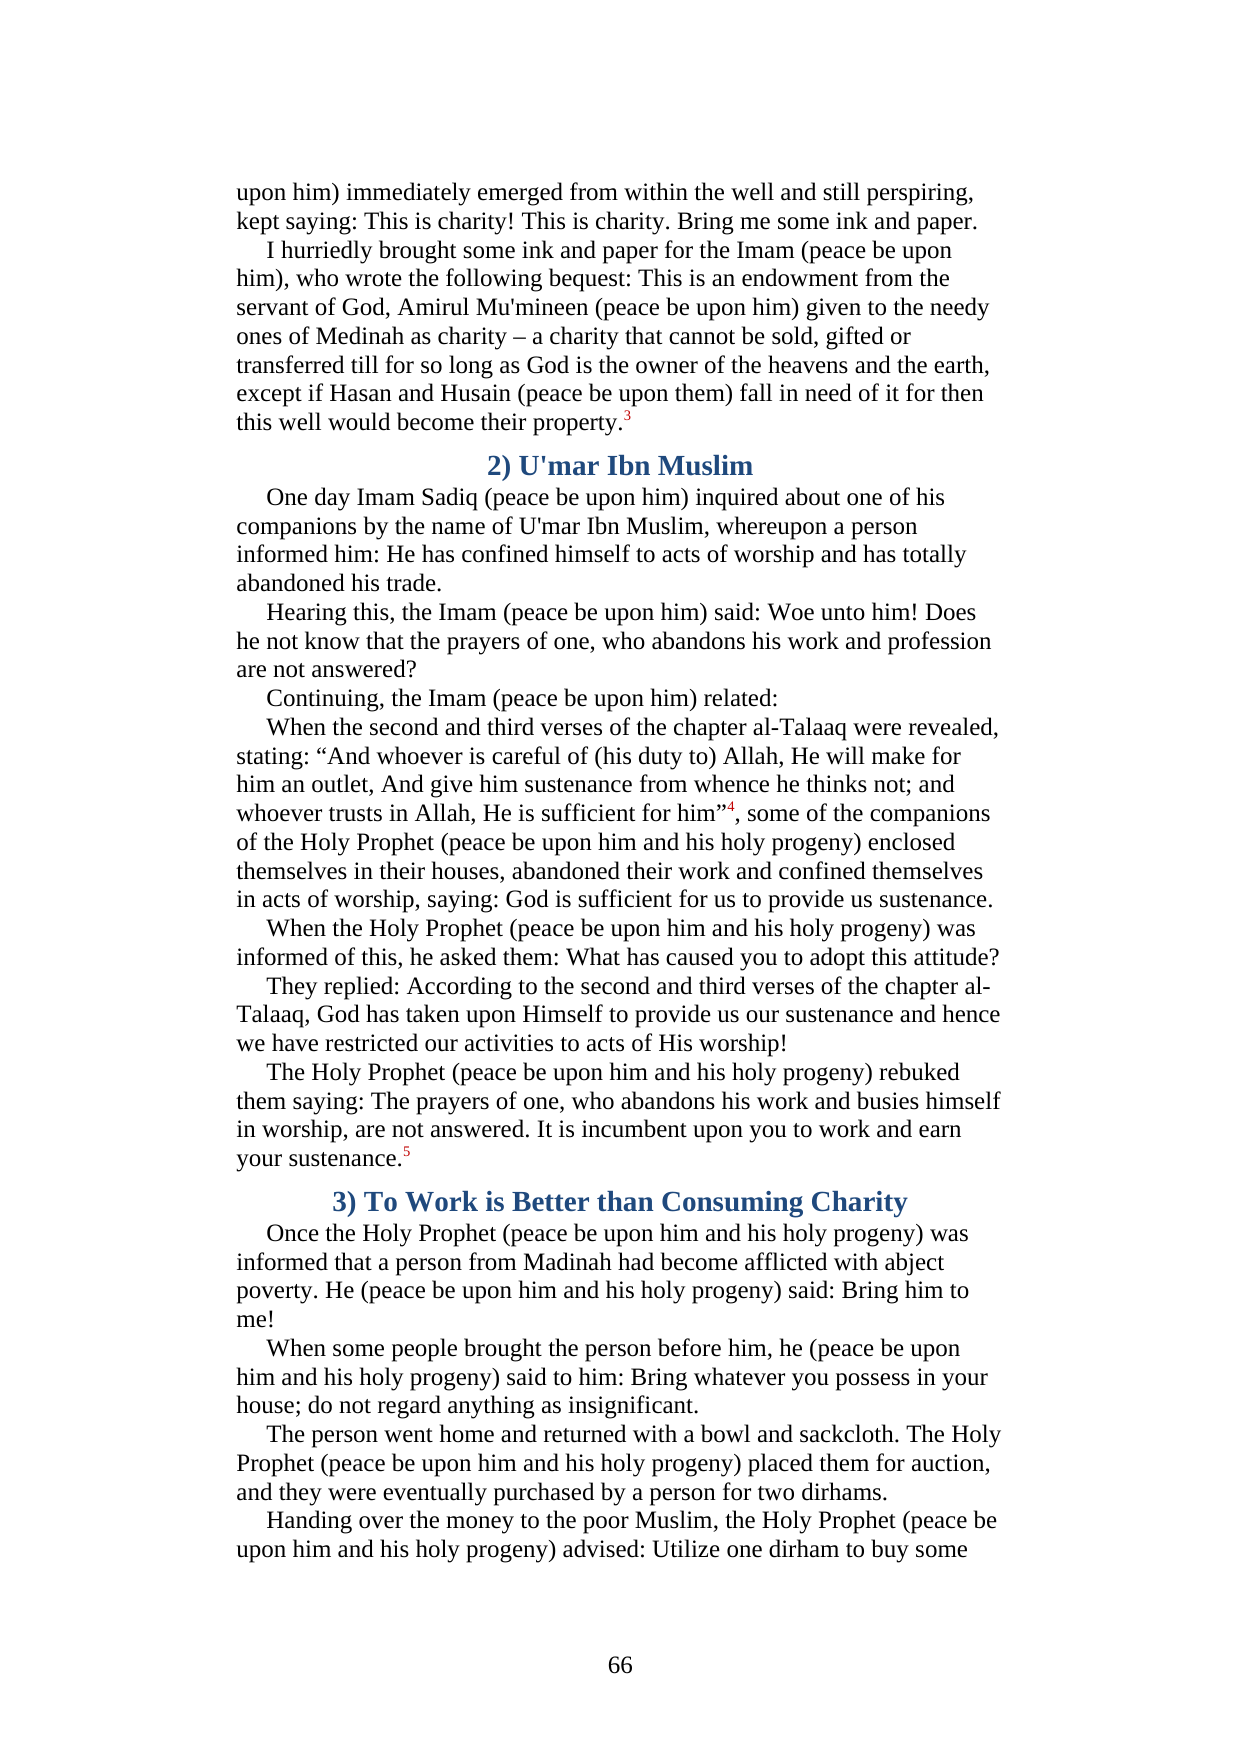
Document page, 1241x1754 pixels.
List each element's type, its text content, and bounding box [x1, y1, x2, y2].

text When some people brought the person before him, he (peace be upon him and his holy progeny) said to him: Bring whatever you possess in your house; do not regard anything as insignificant. [236, 1333, 1004, 1419]
text The person went home and returned with a bowl and sackcloth. The Holy Prophet (peace be upon him and his holy progeny) placed them for auction, and they were eventually purchased by a person for two dirhams. [236, 1419, 1004, 1506]
text Continuing, the Imam (peace be upon him) related: [236, 683, 1004, 712]
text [236, 177, 1004, 235]
subtitle 2) U'mar Ibn Muslim [236, 448, 1004, 482]
text When the second and third verses of the chapter al-Talaaq were revealed, stating: “And whoever is careful of (his duty to) Allah, He will make for him an outlet, And give him sustenance from whence he thinks not; and whoever trusts in Allah, He is sufficient for him”4, some of the companions of the Holy Prophet (peace be upon him and his holy progeny) enclosed themselves in their houses, abandoned their work and confined themselves in acts of worship, saying: God is sufficient for us to provide us sustenance. [236, 712, 1004, 913]
text When the Holy Prophet (peace be upon him and his holy progeny) was informed of this, he asked them: What has caused you to adopt this attitude? [236, 913, 1004, 971]
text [236, 1506, 1004, 1563]
text Once the Holy Prophet (peace be upon him and his holy progeny) was informed that a person from Madinah had become afflicted with abject poverty. He (peace be upon him and his holy progeny) said: Bring him to me! [236, 1218, 1004, 1333]
text The Holy Prophet (peace be upon him and his holy progeny) rebuked them saying: The prayers of one, who abandons his work and busies himself in worship, are not answered. It is incumbent upon you to work and earn your sustenance.5 [236, 1057, 1004, 1172]
text They replied: According to the second and third verses of the chapter al-Talaaq, God has taken upon Himself to provide us our sustenance and hence we have restricted our activities to acts of His worship! [236, 971, 1004, 1057]
text One day Imam Sadiq (peace be upon him) inquired about one of his companions by the name of U'mar Ibn Muslim, whereupon a person informed him: He has confined himself to acts of worship and has totally abandoned his trade. [236, 482, 1004, 597]
subtitle 3) To Work is Better than Consuming Charity [236, 1184, 1004, 1218]
text I hurriedly brought some ink and paper for the Imam (peace be upon him), who wrote the following bequest: This is an endowment from the servant of God, Amirul Mu'mineen (peace be upon him) given to the needy ones of Medinah as charity – a charity that cannot be sold, gifted or transferred till for so long as God is the owner of the heavens and the earth, except if Hasan and Husain (peace be upon them) fall in need of it for then this well would become their property.3 [236, 235, 1004, 436]
text Hearing this, the Imam (peace be upon him) said: Woe unto him! Does he not know that the prayers of one, who abandons his work and profession are not answered? [236, 597, 1004, 683]
